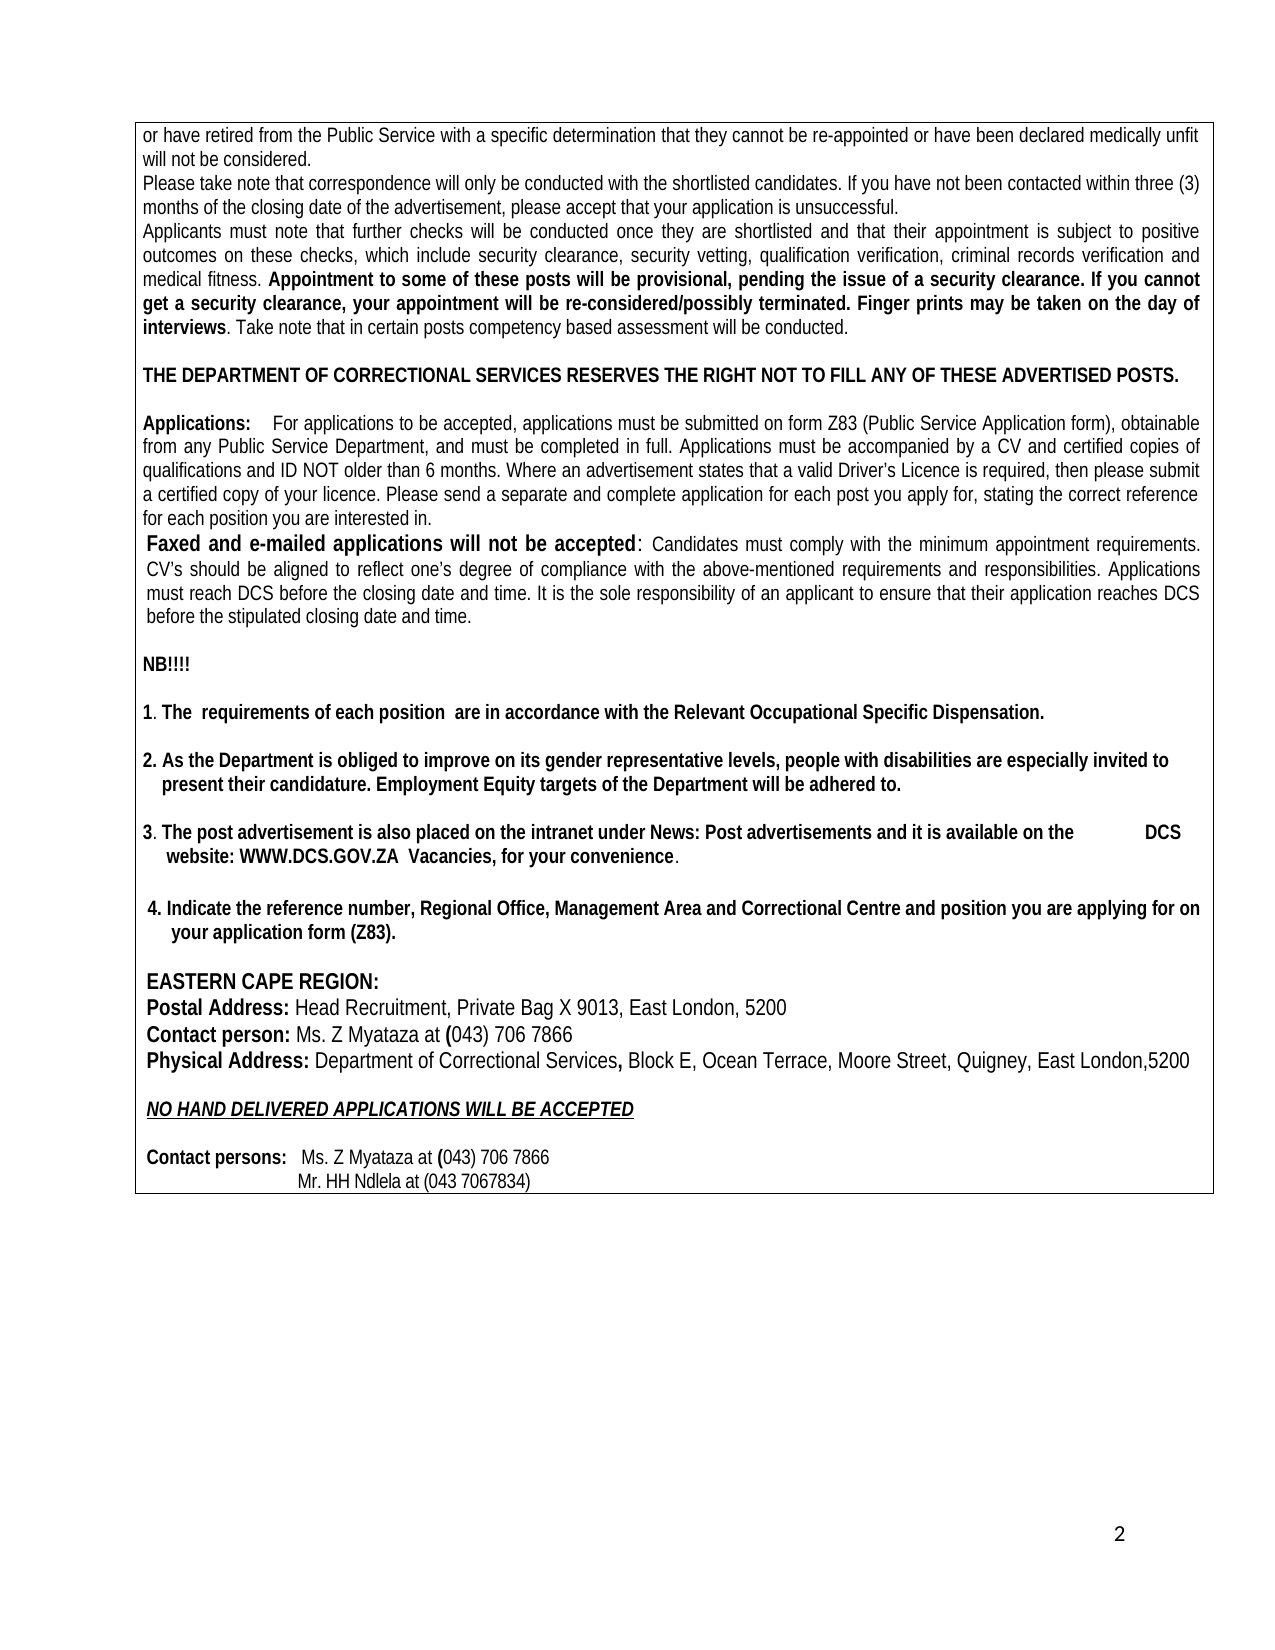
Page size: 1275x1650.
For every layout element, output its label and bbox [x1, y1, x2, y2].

table_cell [136, 123, 1213, 1193]
